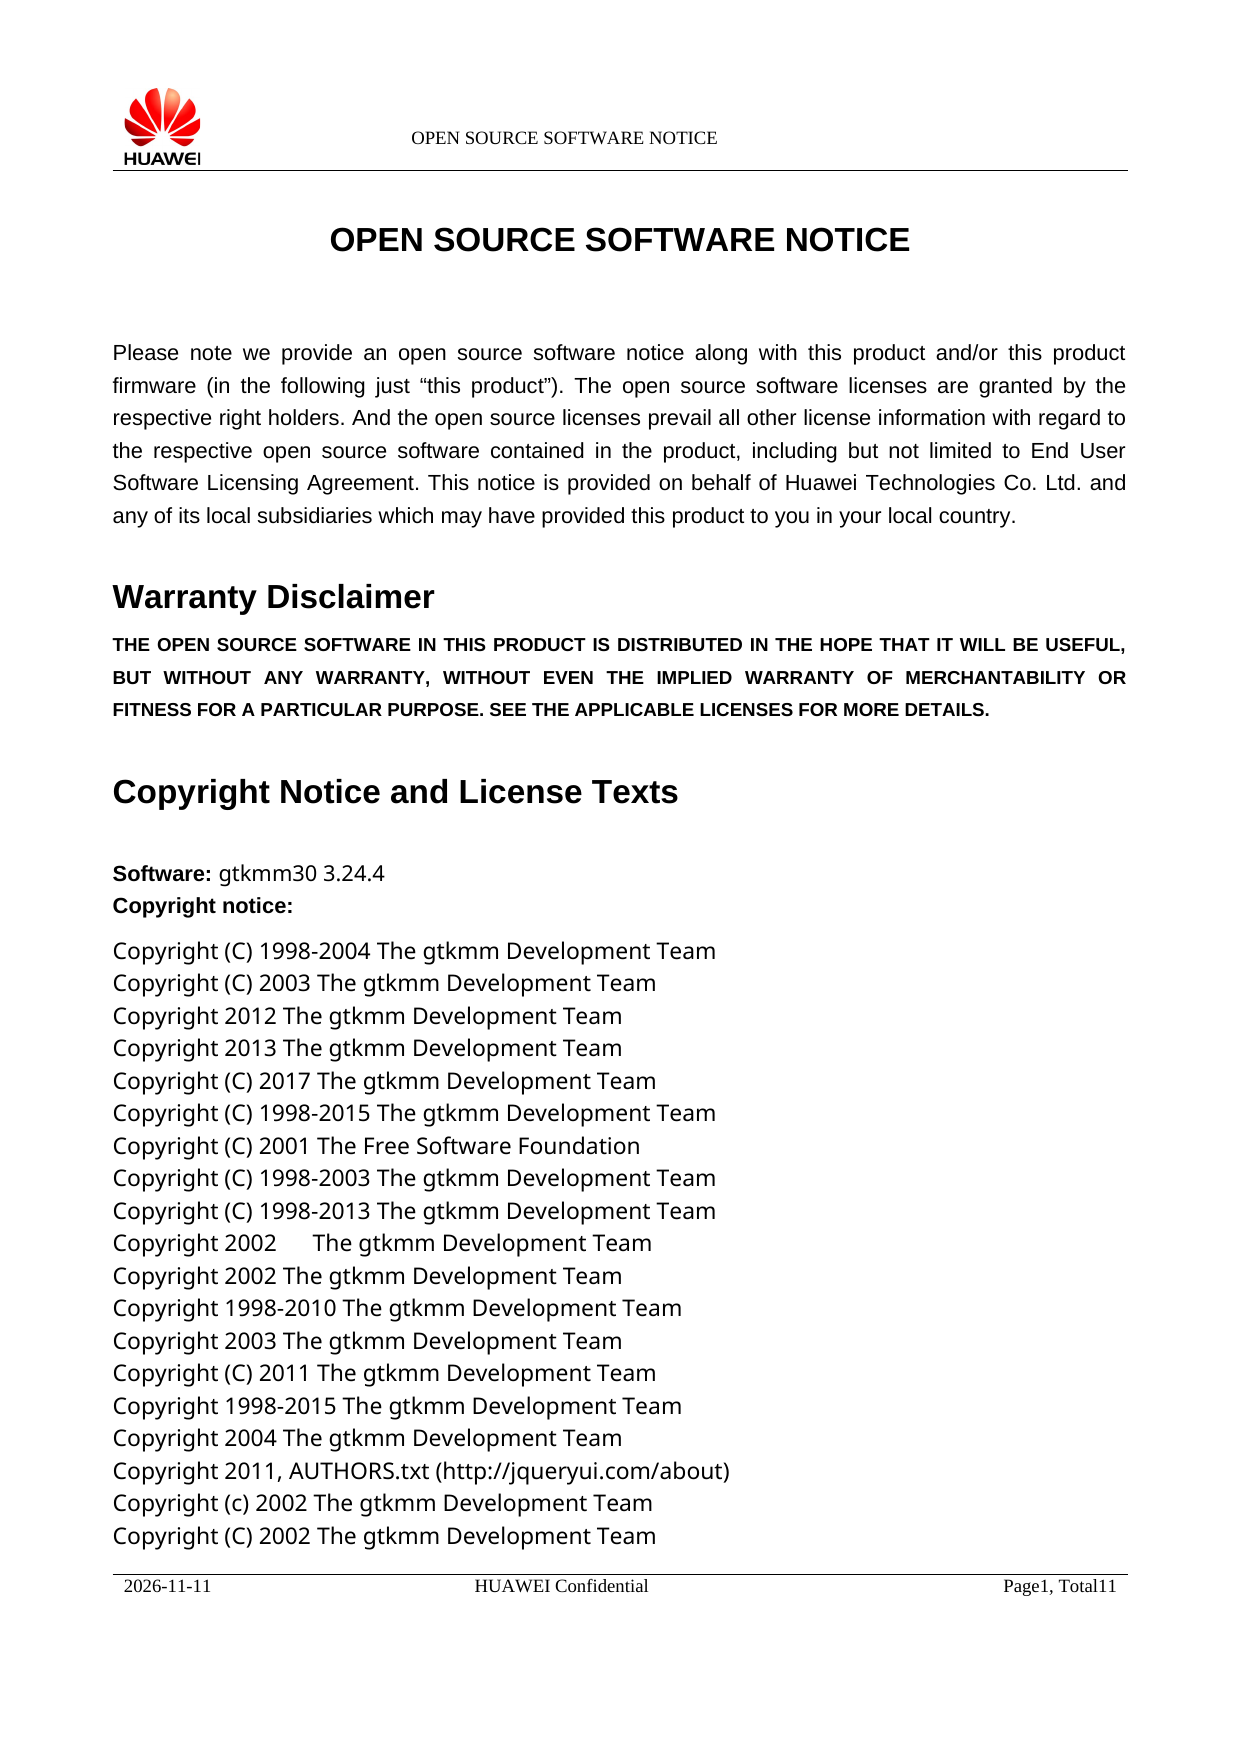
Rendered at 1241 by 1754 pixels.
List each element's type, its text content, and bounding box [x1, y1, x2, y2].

text Warranty Disclaimer [112, 564, 1128, 629]
title Software: gtkmm30 3.24.4 [112, 856, 1128, 889]
text The open source software in this product is distributed in the hope that it will be useful, but WITHOUT ANY WARRANTY, without even the implied warranty of MERCHANTABILITY or FITNESS FOR A PARTICULAR PURPOSE. See the applicable licenses for more details. [112, 629, 1128, 726]
text Please note we provide an open source software notice along with this product and/or this product firmware (in the following just “this product”). The open source software licenses are granted by the respective right holders. And the open source licenses prevail all other license information with regard to the respective open source software contained in the product, including but not limited to End User Software Licensing Agreement. This notice is provided on behalf of Huawei Technologies Co. Ltd. and any of its local subsidiaries which may have provided this product to you in your local country. [112, 336, 1128, 531]
text Copyright notice: [112, 889, 1128, 921]
text OPEN SOURCE SOFTWARE NOTICE [112, 206, 1128, 271]
text Copyright Notice and License Texts [112, 759, 1128, 824]
picture [124, 88, 201, 165]
